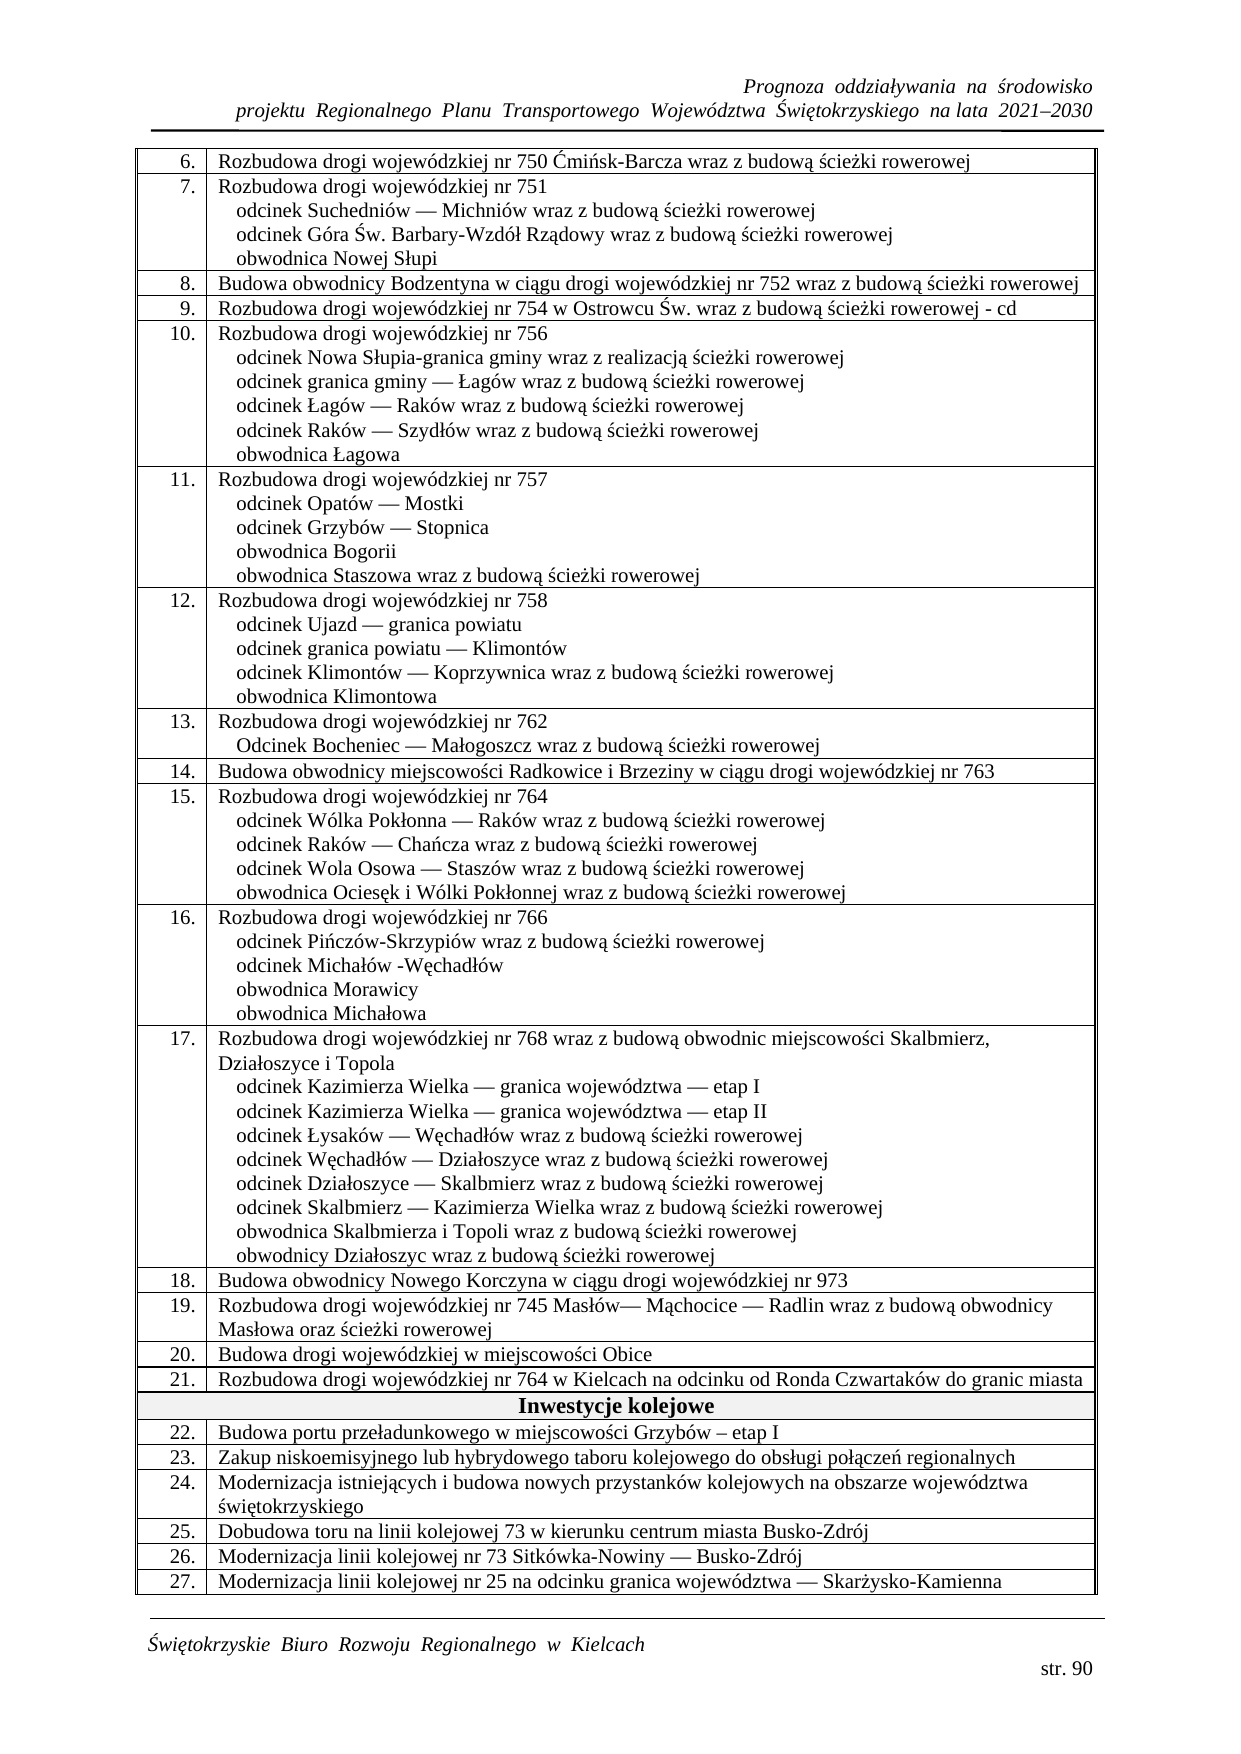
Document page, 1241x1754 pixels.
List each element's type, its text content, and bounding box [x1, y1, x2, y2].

table_cell Rozbudowa drogi wojewódzkiej nr 745 Masłów— Mąchocice — Radlin wraz z budową obwodnicy Masłowa oraz ścieżki rowerowej [207, 1293, 1094, 1341]
table_cell Rozbudowa drogi wojewódzkiej nr 758 odcinek Ujazd — granica powiatu odcinek granica powiatu — Klimontów odcinek Klimontów — Koprzywnica wraz z budową ścieżki rowerowej obwodnica Klimontowa [207, 588, 1094, 708]
table_cell Budowa obwodnicy Bodzentyna w ciągu drogi wojewódzkiej nr 752 wraz z budową ścieżki rowerowej [207, 271, 1094, 295]
table_cell Rozbudowa drogi wojewódzkiej nr 756 odcinek Nowa Słupia-granica gminy wraz z realizacją ścieżki rowerowej odcinek granica gminy — Łagów wraz z budową ścieżki rowerowej odcinek Łagów — Raków wraz z budową ścieżki rowerowej odcinek Raków — Szydłów wraz z budową ścieżki rowerowej obwodnica Łagowa [207, 321, 1094, 466]
table_cell 27. [138, 1570, 206, 1593]
table_cell Rozbudowa drogi wojewódzkiej nr 764 w Kielcach na odcinku od Ronda Czwartaków do granic miasta [207, 1368, 1094, 1391]
table_cell Rozbudowa drogi wojewódzkiej nr 764 odcinek Wólka Pokłonna — Raków wraz z budową ścieżki rowerowej odcinek Raków — Chańcza wraz z budową ścieżki rowerowej odcinek Wola Osowa — Staszów wraz z budową ścieżki rowerowej obwodnica Ociesęk i Wólki Pokłonnej wraz z budową ścieżki rowerowej [207, 784, 1094, 904]
table_cell 25. [138, 1519, 206, 1543]
table_cell 17. [138, 1026, 206, 1267]
table_cell Zakup niskoemisyjnego lub hybrydowego taboru kolejowego do obsługi połączeń regionalnych [207, 1445, 1094, 1469]
table_cell Budowa portu przeładunkowego w miejscowości Grzybów – etap I [207, 1420, 1094, 1444]
table_cell 20. [138, 1342, 206, 1366]
table_cell 21. [138, 1368, 206, 1391]
table_cell Inwestycje kolejowe [138, 1393, 1094, 1419]
table_cell 18. [138, 1268, 206, 1292]
table_cell 11. [138, 467, 206, 587]
table_cell Rozbudowa drogi wojewódzkiej nr 757 odcinek Opatów — Mostki odcinek Grzybów — Stopnica obwodnica Bogorii obwodnica Staszowa wraz z budową ścieżki rowerowej [207, 467, 1094, 587]
table_cell Rozbudowa drogi wojewódzkiej nr 750 Ćmińsk-Barcza wraz z budową ścieżki rowerowej [207, 149, 1094, 173]
table_cell Budowa drogi wojewódzkiej w miejscowości Obice [207, 1342, 1094, 1366]
table_cell 14. [138, 759, 206, 783]
table_cell Modernizacja istniejących i budowa nowych przystanków kolejowych na obszarze województwa świętokrzyskiego [207, 1470, 1094, 1518]
table_cell 15. [138, 784, 206, 904]
table_cell 8. [138, 271, 206, 295]
table_cell 7. [138, 174, 206, 270]
table_cell 24. [138, 1470, 206, 1518]
table_cell Rozbudowa drogi wojewódzkiej nr 766 odcinek Pińczów-Skrzypiów wraz z budową ścieżki rowerowej odcinek Michałów -Węchadłów obwodnica Morawicy obwodnica Michałowa [207, 905, 1094, 1025]
table_cell 19. [138, 1293, 206, 1341]
table_cell Budowa obwodnicy miejscowości Radkowice i Brzeziny w ciągu drogi wojewódzkiej nr 763 [207, 759, 1094, 783]
table_cell 13. [138, 709, 206, 757]
table_cell Modernizacja linii kolejowej nr 73 Sitkówka-Nowiny — Busko-Zdrój [207, 1544, 1094, 1568]
table_cell 23. [138, 1445, 206, 1469]
table_cell 6. [138, 149, 206, 173]
table_cell Rozbudowa drogi wojewódzkiej nr 768 wraz z budową obwodnic miejscowości Skalbmierz, Działoszyce i Topola odcinek Kazimierza Wielka — granica województwa — etap I odcinek Kazimierza Wielka — granica województwa — etap II odcinek Łysaków — Węchadłów wraz z budową ścieżki rowerowej odcinek Węchadłów — Działoszyce wraz z budową ścieżki rowerowej odcinek Działoszyce — Skalbmierz wraz z budową ścieżki rowerowej odcinek Skalbmierz — Kazimierza Wielka wraz z budową ścieżki rowerowej obwodnica Skalbmierza i Topoli wraz z budową ścieżki rowerowej obwodnicy Działoszyc wraz z budową ścieżki rowerowej [207, 1026, 1094, 1267]
table_cell 16. [138, 905, 206, 1025]
table_cell Rozbudowa drogi wojewódzkiej nr 751 odcinek Suchedniów — Michniów wraz z budową ścieżki rowerowej odcinek Góra Św. Barbary-Wzdół Rządowy wraz z budową ścieżki rowerowej obwodnica Nowej Słupi [207, 174, 1094, 270]
table_cell Rozbudowa drogi wojewódzkiej nr 762 Odcinek Bocheniec — Małogoszcz wraz z budową ścieżki rowerowej [207, 709, 1094, 757]
table_cell 9. [138, 296, 206, 320]
table_cell Rozbudowa drogi wojewódzkiej nr 754 w Ostrowcu Św. wraz z budową ścieżki rowerowej - cd [207, 296, 1094, 320]
table_cell 10. [138, 321, 206, 466]
table_cell 26. [138, 1544, 206, 1568]
table_cell Modernizacja linii kolejowej nr 25 na odcinku granica województwa — Skarżysko-Kamienna [207, 1570, 1094, 1593]
table_cell 22. [138, 1420, 206, 1444]
table_cell Dobudowa toru na linii kolejowej 73 w kierunku centrum miasta Busko-Zdrój [207, 1519, 1094, 1543]
table_cell 12. [138, 588, 206, 708]
table_cell Budowa obwodnicy Nowego Korczyna w ciągu drogi wojewódzkiej nr 973 [207, 1268, 1094, 1292]
